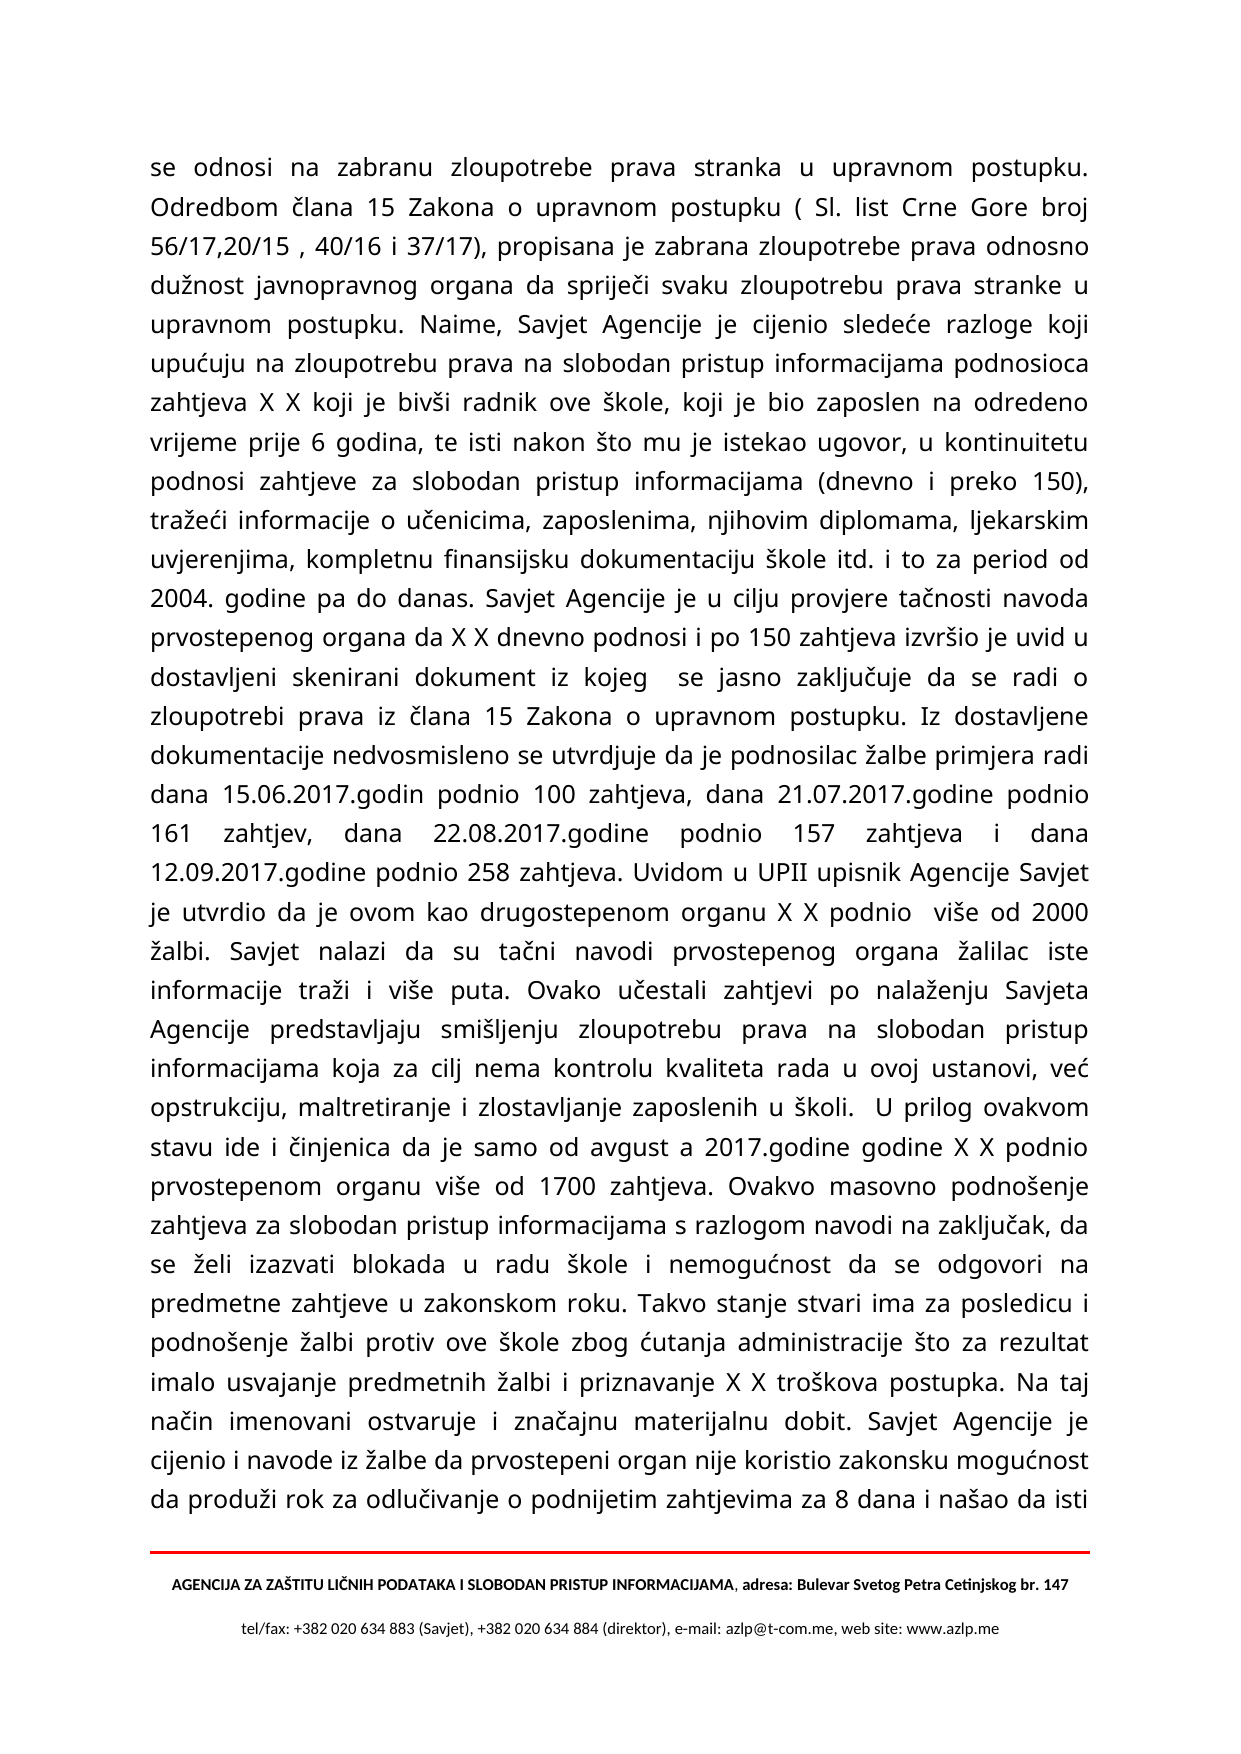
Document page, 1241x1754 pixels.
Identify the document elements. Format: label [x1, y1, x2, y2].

text [150, 150, 1090, 1516]
